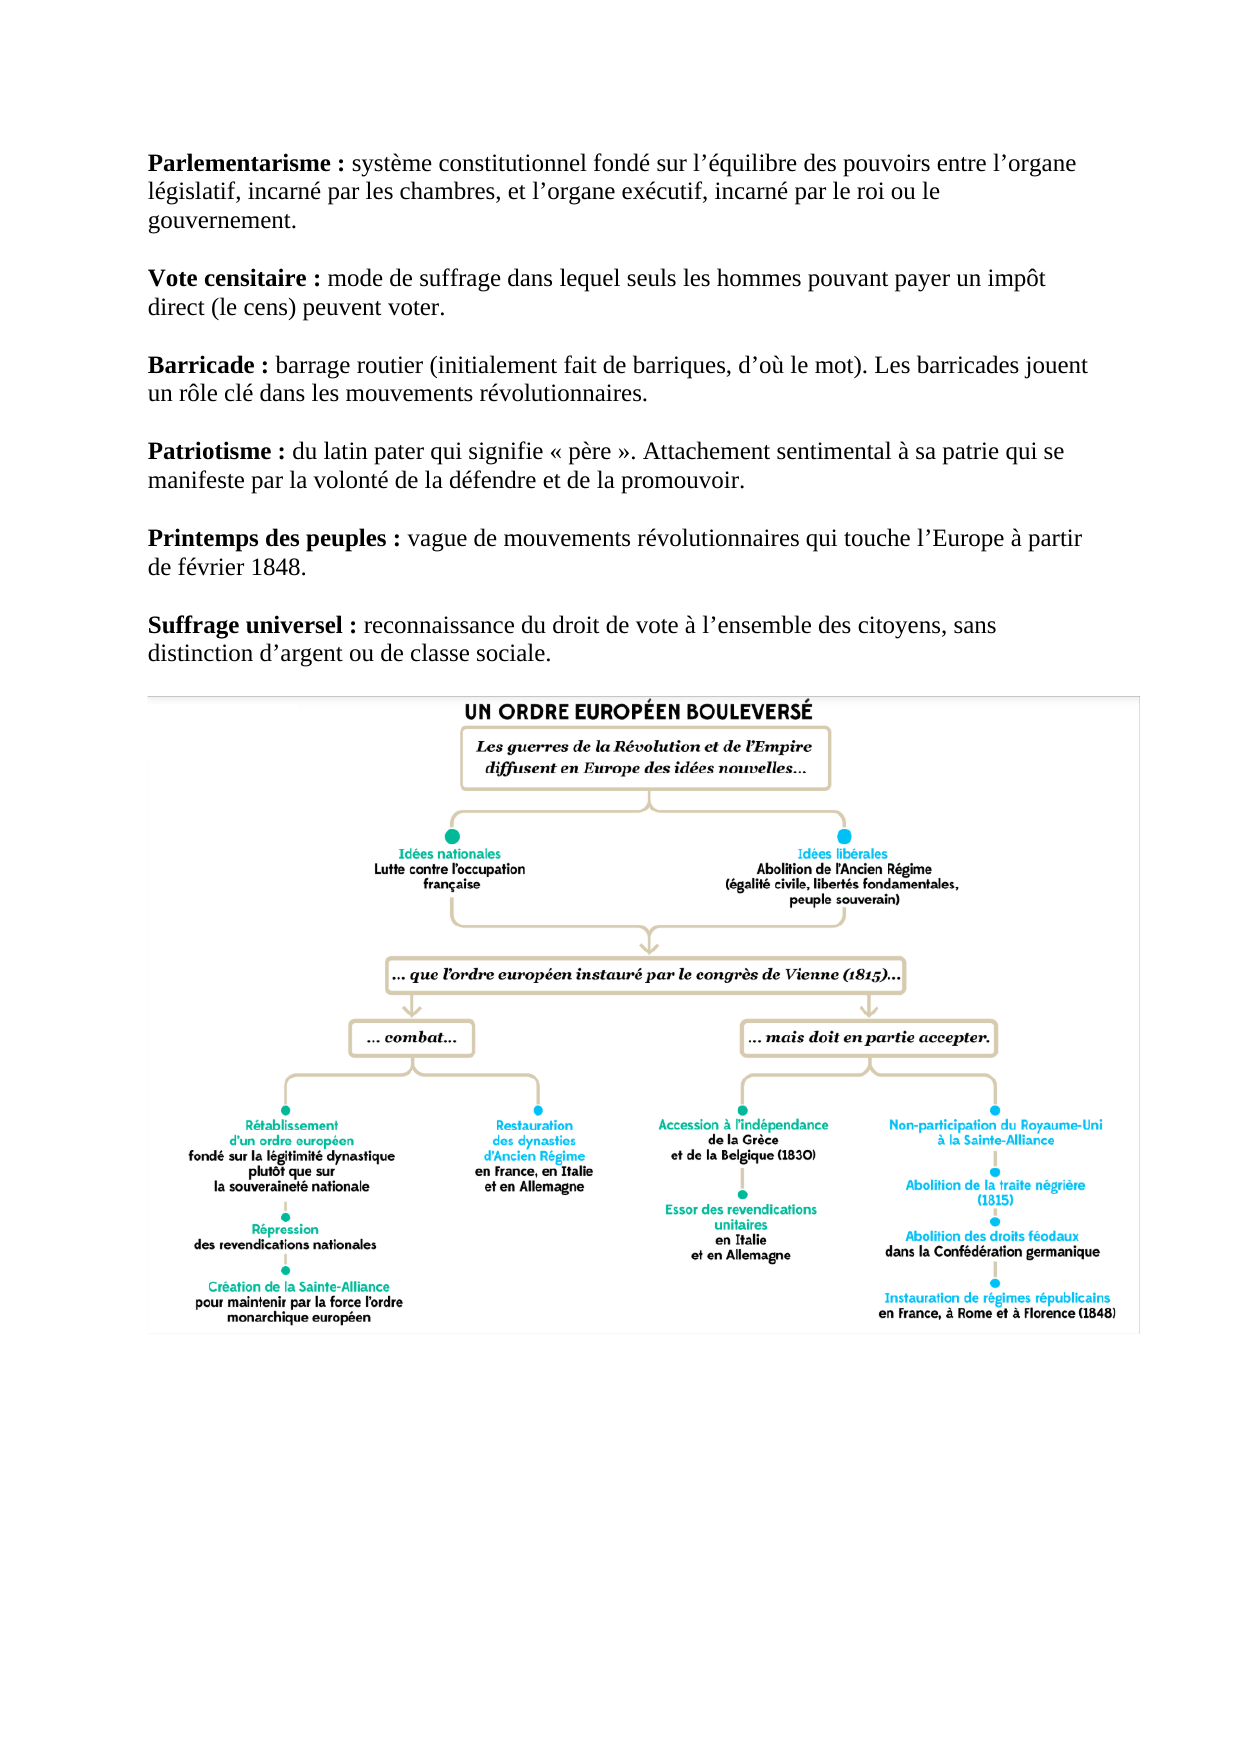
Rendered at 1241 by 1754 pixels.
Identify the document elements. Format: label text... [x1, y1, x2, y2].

text Patriotisme : du latin pater qui signifie « père ». Attachement sentimental à sa patrie qui se manifeste par la volonté de la défendre et de la promouvoir. [148, 436, 1093, 494]
picture [147, 696, 1140, 1334]
text Printemps des peuples : vague de mouvements révolutionnaires qui touche l’Europe à partir de février 1848. [148, 523, 1093, 581]
text Parlementarisme : système constitutionnel fondé sur l’équilibre des pouvoirs entre l’organe législatif, incarné par les chambres, et l’organe exécutif, incarné par le roi ou le gouvernement. [148, 148, 1093, 234]
text Vote censitaire : mode de suffrage dans lequel seuls les hommes pouvant payer un impôt direct (le cens) peuvent voter. [148, 263, 1093, 321]
text Suffrage universel : reconnaissance du droit de vote à l’ensemble des citoyens, sans distinction d’argent ou de classe sociale. [148, 610, 1093, 667]
text Barricade : barrage routier (initialement fait de barriques, d’où le mot). Les barricades jouent un rôle clé dans les mouvements révolutionnaires. [148, 350, 1093, 407]
